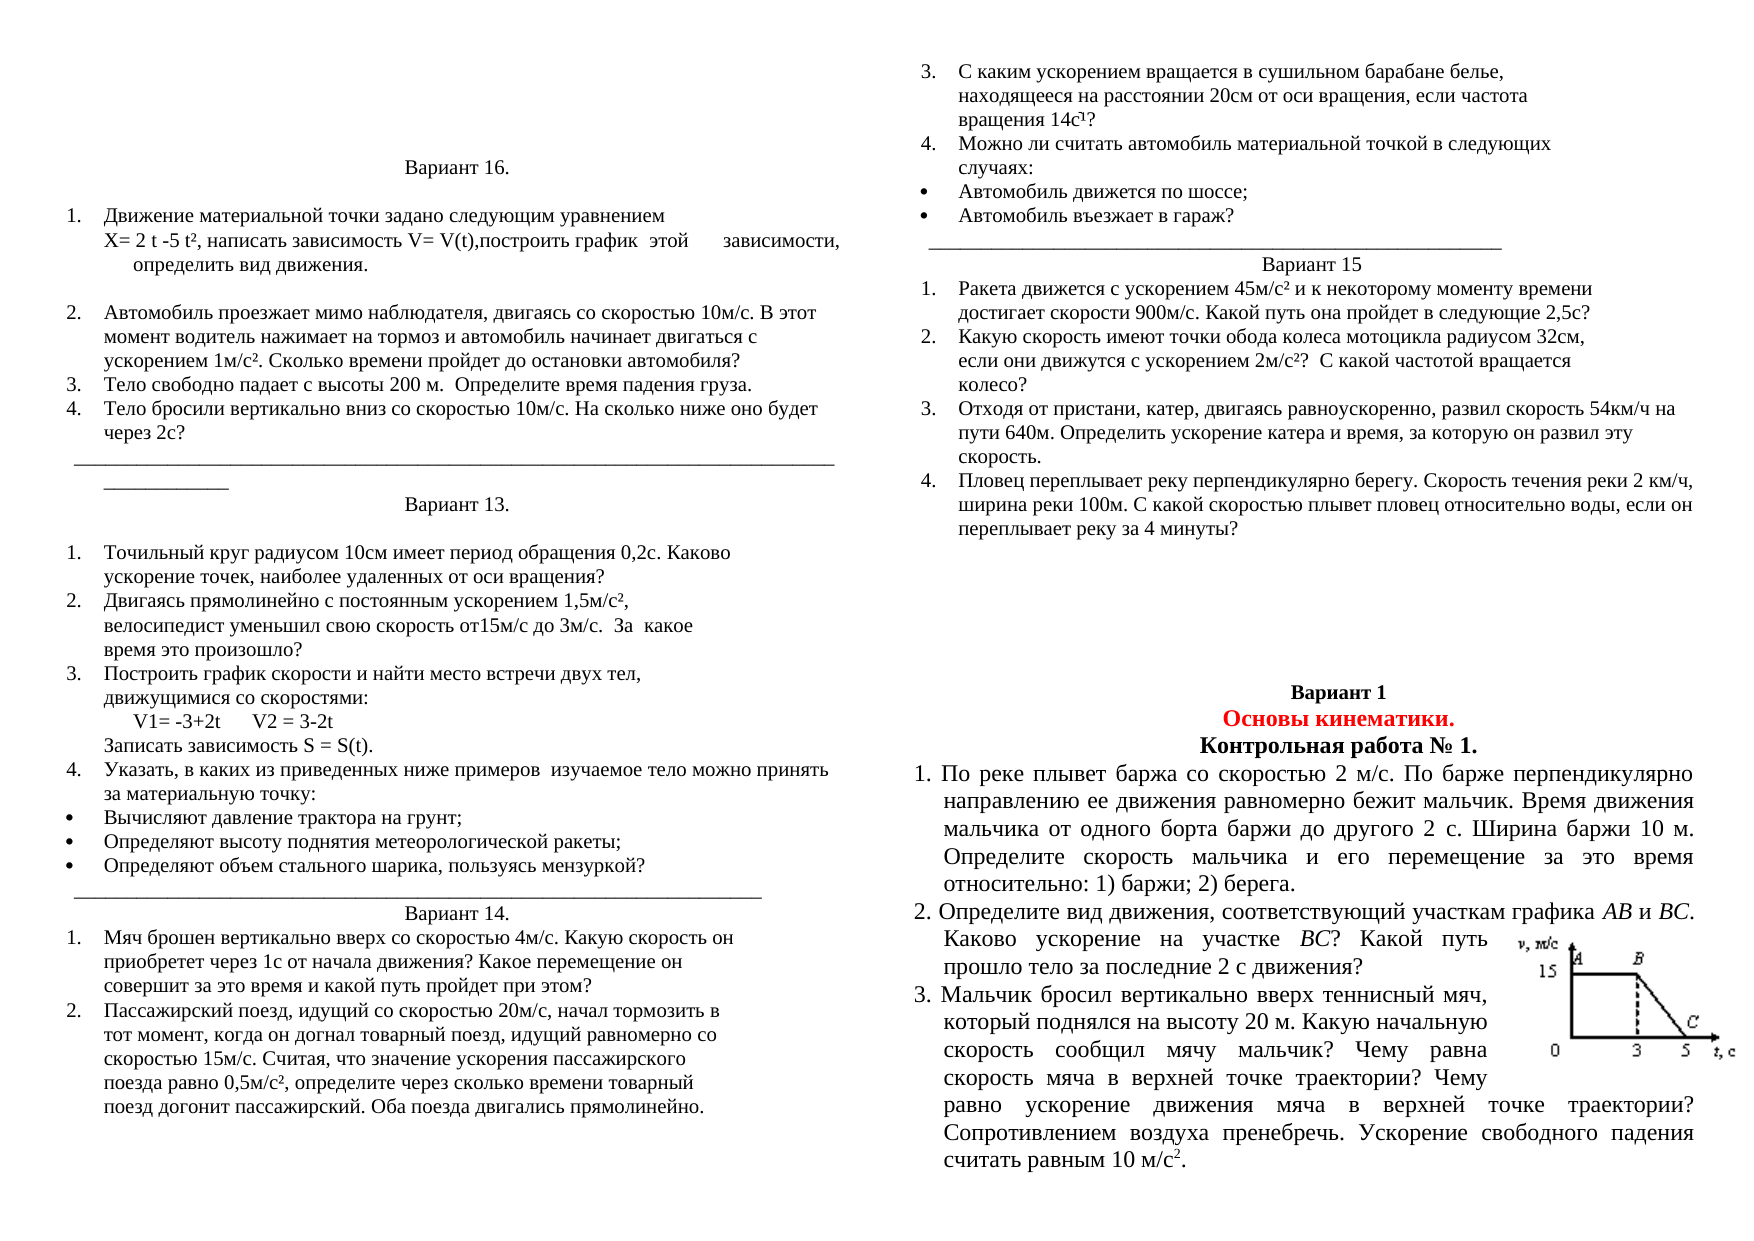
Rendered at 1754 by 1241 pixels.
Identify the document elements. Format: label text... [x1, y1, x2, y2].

text Вариант 15 [929, 252, 1695, 276]
list Автомобиль проезжает мимо наблюдателя, двигаясь со скоростью 10м/с. В этот момент водитель нажимает на тормоз и автомобиль начинает двигаться с ускорением 1м/с². Сколько времени пройдет до остановки автомобиля? [66, 300, 840, 372]
list Ракета движется с ускорением 45м/с² и к некоторому моменту времени достигает скорости 900м/с. Какой путь она пройдет в следующие 2,5с? [921, 276, 1602, 324]
list Определяют высоту поднятия метеорологической ракеты; [66, 829, 840, 853]
list Какую скорость имеют точки обода колеса мотоцикла радиусом 32см, если они движутся с ускорением 2м/с²? С какой частотой вращается колесо? [921, 324, 1602, 396]
text 3. Мальчик бросил вертикально вверх теннисный мяч, который поднялся на высоту 20 м. Какую начальную скорость сообщил мячу мальчик? Чему равна скорость мяча в верхней точке траектории? Чему равно ускорение движения мяча в верхней точке траектории? Сопротивлением воздуха пренебречь. Ускорение свободного падения считать равным 10 м/с2. [914, 980, 1695, 1173]
picture [1507, 928, 1754, 1071]
text __________________________________________________________________ [74, 877, 840, 901]
text 2. Определите вид движения, соответствующий участкам графика AB и BC. Каково ускорение на участке BC? Какой путь прошло тело за последние 2 с движения? [914, 897, 1695, 980]
list Определяют объем стального шарика, пользуясь мензуркой? [66, 853, 840, 877]
list Тело свободно падает с высоты 200 м. Определите время падения груза. [66, 372, 840, 396]
list Автомобиль въезжает в гараж? [921, 203, 1602, 227]
list Мяч брошен вертикально вверх со скоростью 4м/с. Какую скорость он приобретет через 1с от начала движения? Какое перемещение он совершит за это время и какой путь пройдет при этом? [66, 925, 747, 997]
list С каким ускорением вращается в сушильном барабане белье, находящееся на расстоянии 20см от оси вращения, если частота вращения 14сֿ¹? [921, 59, 1602, 131]
text Х= 2 t -5 t², написать зависимость V= V(t),построить график этой зависимости, определить вид движения. [74, 227, 840, 276]
text Вариант 16. [74, 155, 840, 179]
text Вариант 13. [74, 492, 840, 516]
text Записать зависимость S = S(t). [74, 733, 747, 757]
list Можно ли считать автомобиль материальной точкой в следующих случаях: [921, 131, 1602, 179]
list Тело бросили вертикально вниз со скоростью 10м/с. На сколько ниже оно будет через 2с? [66, 396, 840, 444]
text Вариант 14. [74, 901, 840, 925]
text 1. По реке плывет баржа со скоростью 2 м/с. По барже перпендикулярно направлению ее движения равномерно бежит мальчик. Время движения мальчика от одного борта баржи до другого 2 c. Ширина баржи 10 м. Определите скорость мальчика и его перемещение за это время относительно: 1) баржи; 2) берега. [914, 759, 1695, 897]
list Вычисляют давление трактора на грунт; [66, 805, 840, 829]
list Точильный круг радиусом 10см имеет период обращения 0,2с. Каково ускорение точек, наиболее удаленных от оси вращения? [66, 540, 747, 588]
list Построить график скорости и найти место встречи двух тел, движущимися со скоростями: [66, 661, 747, 709]
text Основы кинематики. [943, 704, 1695, 731]
text Контрольная работа № 1. [943, 731, 1695, 759]
list Движение материальной точки задано следующим уравнением [66, 203, 840, 227]
text _______________________________________________________ [929, 227, 1602, 252]
list Автомобиль движется по шоссе; [921, 179, 1602, 203]
list Пассажирский поезд, идущий со скоростью 20м/с, начал тормозить в тот момент, когда он догнал товарный поезд, идущий равномерно со скоростью 15м/с. Считая, что значение ускорения пассажирского поезда равно 0,5м/с², определите через сколько времени товарный поезд догонит пассажирский. Оба поезда двигались прямолинейно. [66, 997, 747, 1118]
list Указать, в каких из приведенных ниже примеров изучаемое тело можно принять за материальную точку: [66, 757, 840, 805]
text V1= -3+2t V2 = 3-2t [74, 709, 747, 733]
text _____________________________________________________________________________________ [74, 444, 840, 492]
text Вариант 1 [943, 679, 1695, 704]
list Пловец переплывает реку перпендикулярно берегу. Скорость течения реки 2 км/ч, ширина реки 100м. С какой скоростью плывет пловец относительно воды, если он переплывает реку за 4 минуты? [921, 468, 1695, 540]
list Отходя от пристани, катер, двигаясь равноускоренно, развил скорость 54км/ч на пути 640м. Определить ускорение катера и время, за которую он развил эту скорость. [921, 396, 1695, 468]
list Двигаясь прямолинейно с постоянным ускорением 1,5м/с², велосипедист уменьшил свою скорость от15м/с до 3м/с. За какое время это произошло? [66, 588, 747, 661]
